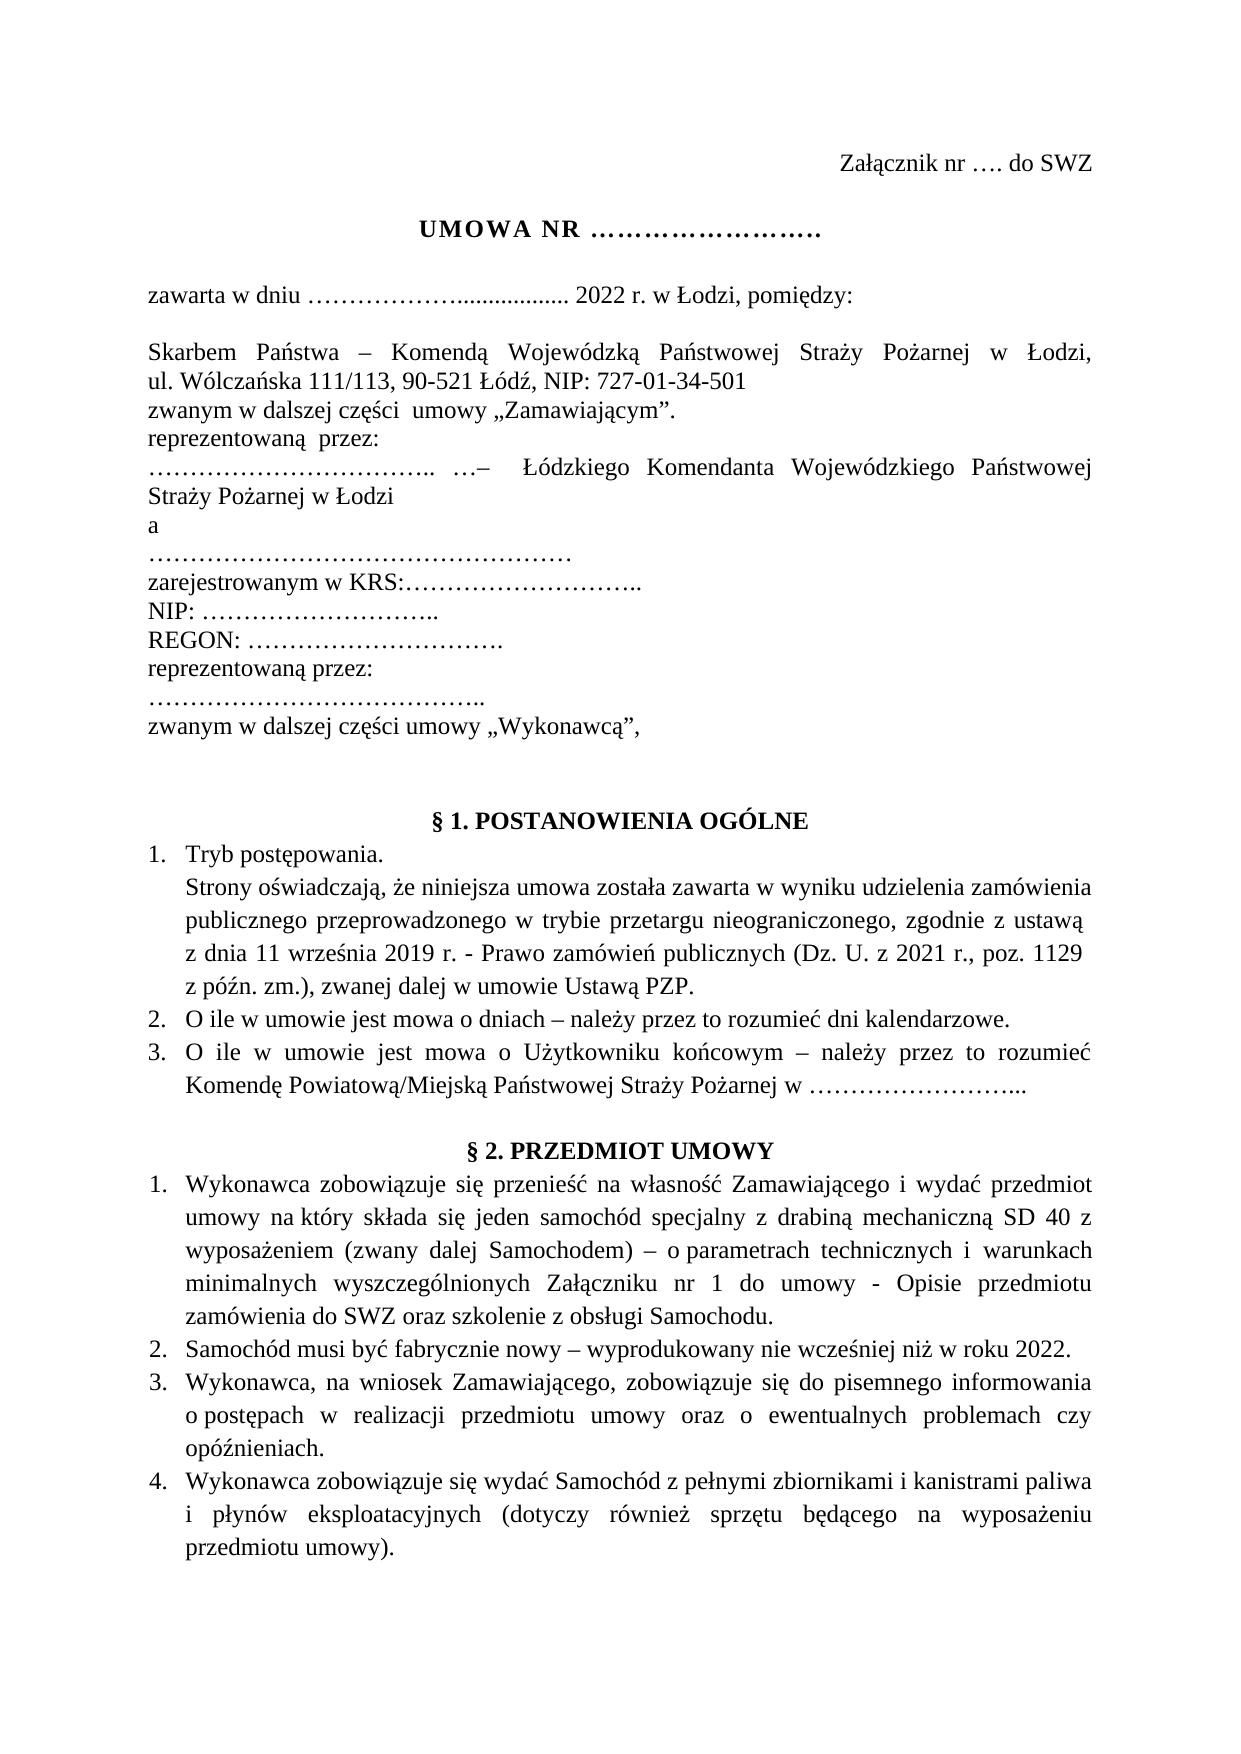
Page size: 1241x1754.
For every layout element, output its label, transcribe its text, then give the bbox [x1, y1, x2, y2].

text Skarbem Państwa – Komendą Wojewódzką Państwowej Straży Pożarnej w Łodzi, ul. Wólczańska 111/113, 90-521 Łódź, NIP: 727-01-34-501 [148, 308, 1093, 395]
text zawarta w dniu ……………….................. 2022 r. w Łodzi, pomiędzy: [148, 280, 1093, 308]
list Wykonawca zobowiązuje się przenieść na własność Zamawiającego i wydać przedmiot umowy na który składa się jeden samochód specjalny z drabiną mechaniczną SD 40 z wyposażeniem (zwany dalej Samochodem) – o parametrach technicznych i warunkach minimalnych wyszczególnionych Załączniku nr 1 do umowy - Opisie przedmiotu zamówienia do SWZ oraz szkolenie z obsługi Samochodu. [149, 1169, 1093, 1330]
text zwanym w dalszej części umowy „Wykonawcą”, [148, 711, 1093, 740]
text Strony oświadczają, że niniejsza umowa została zawarta w wyniku udzielenia zamówienia publicznego przeprowadzonego w trybie przetargu nieograniczonego, zgodnie z ustawą z dnia 11 września 2019 r. - Prawo zamówień publicznych (Dz. U. z 2021 r., poz. 1129 z późn. zm.), zwanej dalej w umowie Ustawą PZP. [185, 872, 1093, 999]
text § 2. PRZEDMIOT UMOWY [148, 1136, 1093, 1165]
text REGON: …………………………. [148, 625, 1093, 653]
text reprezentowaną przez: [148, 423, 1093, 452]
text Załącznik nr …. do SWZ [148, 148, 1093, 176]
text § 1. POSTANOWIENIA OGÓLNE [148, 806, 1093, 834]
list Wykonawca, na wniosek Zamawiającego, zobowiązuje się do pisemnego informowania o postępach w realizacji przedmiotu umowy oraz o ewentualnych problemach czy opóźnieniach. [149, 1367, 1093, 1462]
list O ile w umowie jest mowa o dniach – należy przez to rozumieć dni kalendarzowe. [148, 1004, 1093, 1033]
list Samochód musi być fabrycznie nowy – wyprodukowany nie wcześniej niż w roku 2022. [149, 1334, 1093, 1363]
text NIP: ……………………….. [148, 596, 1093, 625]
list O ile w umowie jest mowa o Użytkowniku końcowym – należy przez to rozumieć Komendę Powiatową/Miejską Państwowej Straży Pożarnej w ……………………... [148, 1037, 1093, 1099]
text reprezentowaną przez: [148, 653, 1093, 682]
list Tryb postępowania. [148, 839, 1093, 867]
text ………………………………….. [148, 682, 1093, 711]
text UMOWA NR …………………….. [148, 214, 1093, 242]
list Wykonawca zobowiązuje się wydać Samochód z pełnymi zbiornikami i kanistrami paliwa i płynów eksploatacyjnych (dotyczy również sprzętu będącego na wyposażeniu przedmiotu umowy). [149, 1466, 1093, 1561]
text zarejestrowanym w KRS:……………………….. [148, 567, 1093, 596]
text …………………………………………… [148, 538, 1093, 567]
text zwanym w dalszej części umowy „Zamawiającym”. [148, 395, 1093, 423]
text a [148, 510, 1093, 538]
text …………………………….. …– Łódzkiego Komendanta Wojewódzkiego Państwowej Straży Pożarnej w Łodzi [148, 452, 1093, 510]
